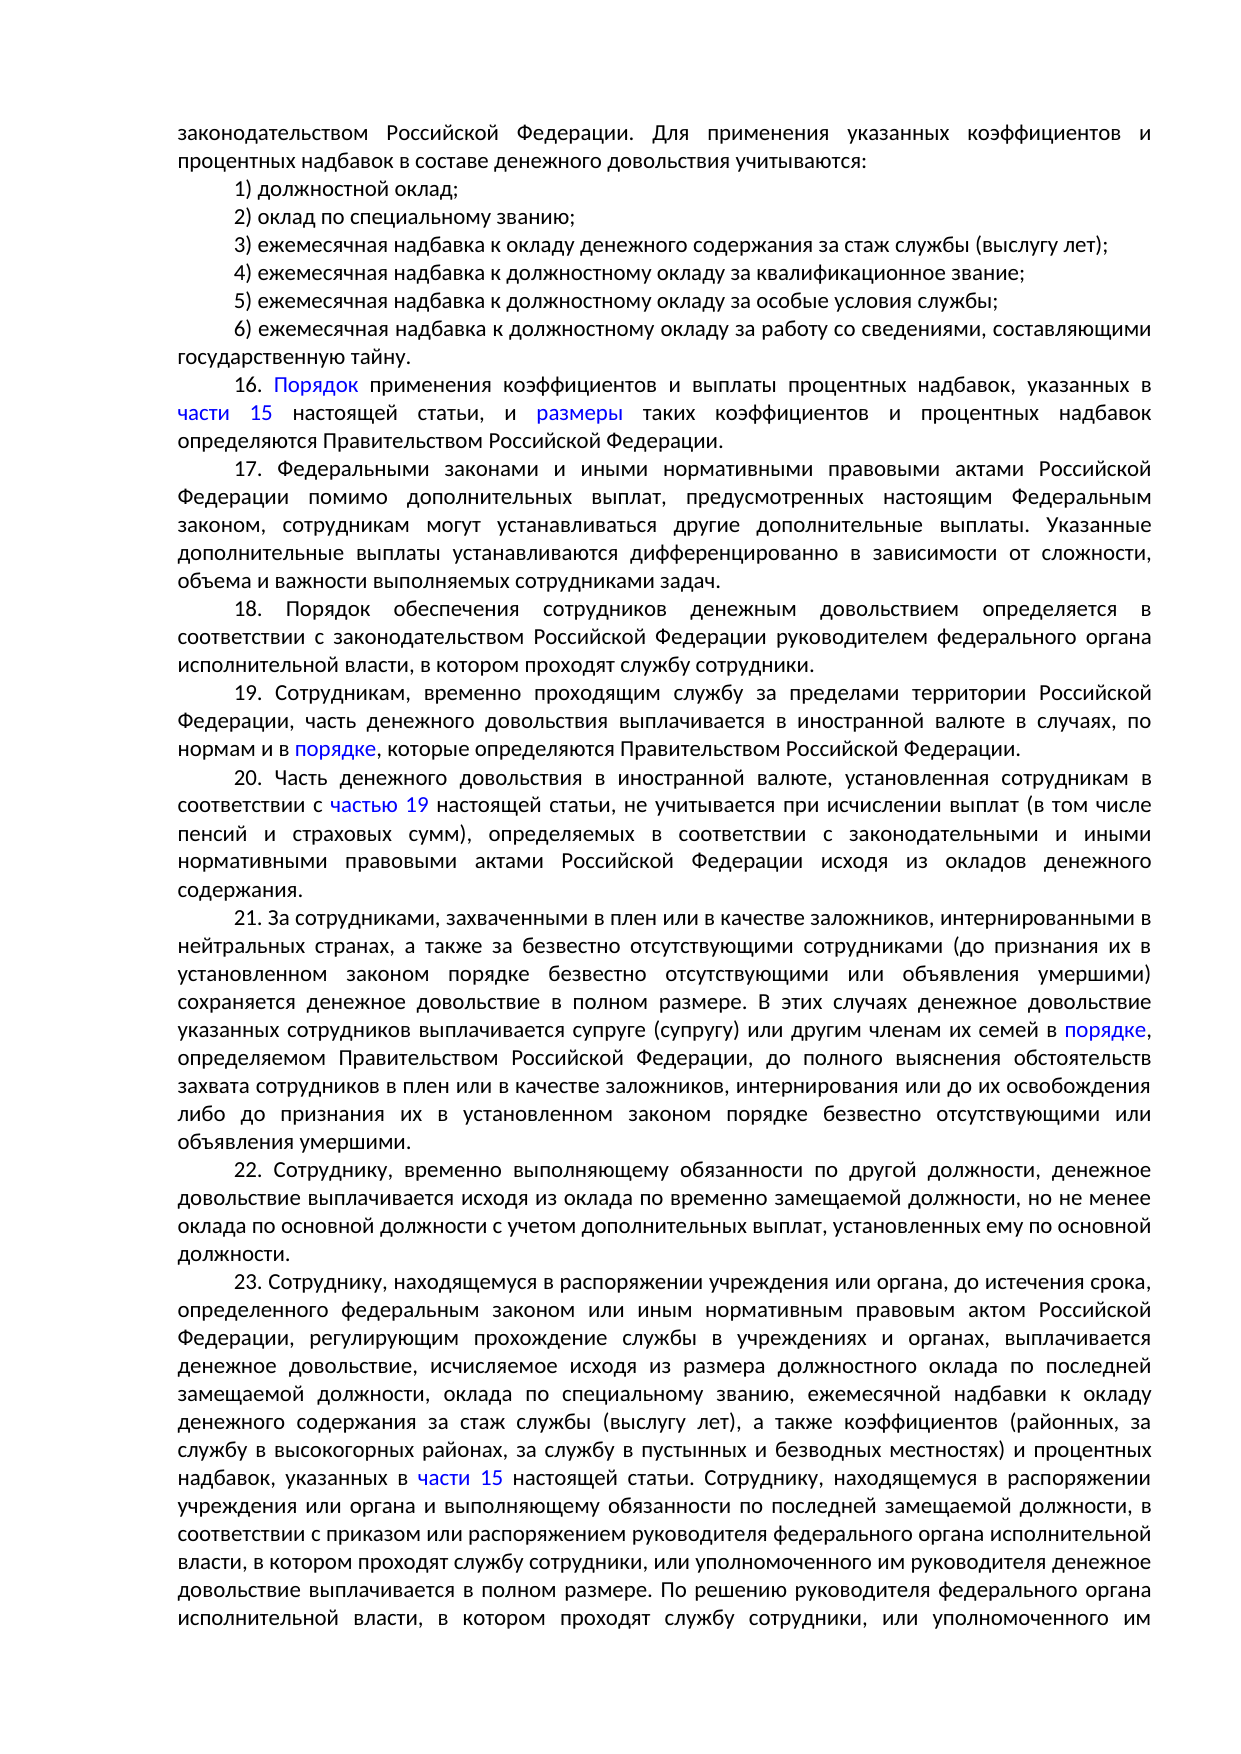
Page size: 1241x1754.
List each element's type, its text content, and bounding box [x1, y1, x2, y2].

text 3) ежемесячная надбавка к окладу денежного содержания за стаж службы (выслугу лет); [177, 230, 1152, 258]
text 2) оклад по специальному званию; [177, 202, 1152, 230]
text 16. Порядок применения коэффициентов и выплаты процентных надбавок, указанных в части 15 настоящей статьи, и размеры таких коэффициентов и процентных надбавок определяются Правительством Российской Федерации. [177, 370, 1152, 454]
text 4) ежемесячная надбавка к должностному окладу за квалификационное звание; [177, 258, 1152, 286]
text 1) должностной оклад; [177, 174, 1152, 202]
text 5) ежемесячная надбавка к должностному окладу за особые условия службы; [177, 286, 1152, 314]
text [177, 118, 1152, 174]
text 17. Федеральными законами и иными нормативными правовыми актами Российской Федерации помимо дополнительных выплат, предусмотренных настоящим Федеральным законом, сотрудникам могут устанавливаться другие дополнительные выплаты. Указанные дополнительные выплаты устанавливаются дифференцированно в зависимости от сложности, объема и важности выполняемых сотрудниками задач. [177, 454, 1152, 594]
text 20. Часть денежного довольствия в иностранной валюте, установленная сотрудникам в соответствии с частью 19 настоящей статьи, не учитывается при исчислении выплат (в том числе пенсий и страховых сумм), определяемых в соответствии с законодательными и иными нормативными правовыми актами Российской Федерации исходя из окладов денежного содержания. [177, 763, 1152, 903]
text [177, 1267, 1152, 1631]
text 6) ежемесячная надбавка к должностному окладу за работу со сведениями, составляющими государственную тайну. [177, 314, 1152, 370]
text 18. Порядок обеспечения сотрудников денежным довольствием определяется в соответствии с законодательством Российской Федерации руководителем федерального органа исполнительной власти, в котором проходят службу сотрудники. [177, 594, 1152, 678]
text 21. За сотрудниками, захваченными в плен или в качестве заложников, интернированными в нейтральных странах, а также за безвестно отсутствующими сотрудниками (до признания их в установленном законом порядке безвестно отсутствующими или объявления умершими) сохраняется денежное довольствие в полном размере. В этих случаях денежное довольствие указанных сотрудников выплачивается супруге (супругу) или другим членам их семей в порядке, определяемом Правительством Российской Федерации, до полного выяснения обстоятельств захвата сотрудников в плен или в качестве заложников, интернирования или до их освобождения либо до признания их в установленном законом порядке безвестно отсутствующими или объявления умершими. [177, 903, 1152, 1155]
text 19. Сотрудникам, временно проходящим службу за пределами территории Российской Федерации, часть денежного довольствия выплачивается в иностранной валюте в случаях, по нормам и в порядке, которые определяются Правительством Российской Федерации. [177, 678, 1152, 763]
text 22. Сотруднику, временно выполняющему обязанности по другой должности, денежное довольствие выплачивается исходя из оклада по временно замещаемой должности, но не менее оклада по основной должности с учетом дополнительных выплат, установленных ему по основной должности. [177, 1155, 1152, 1267]
